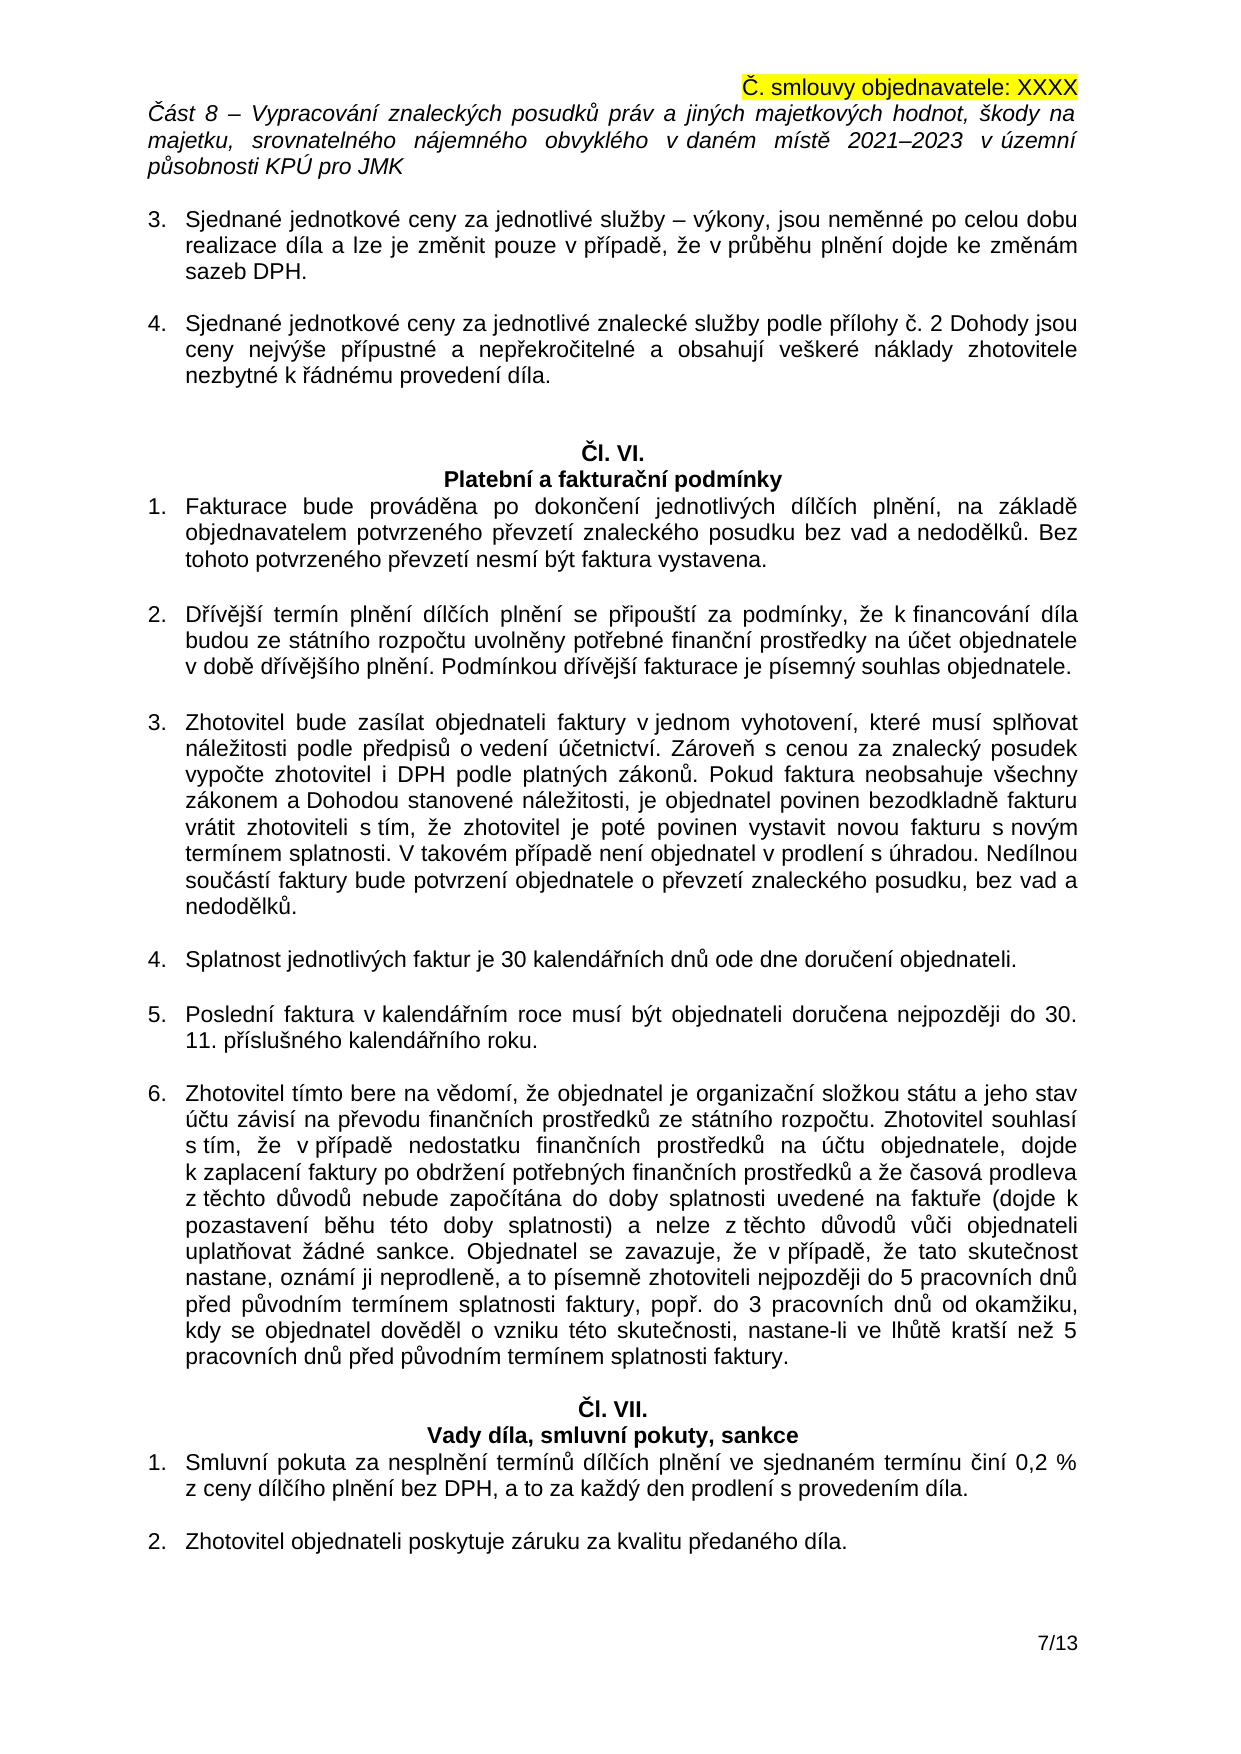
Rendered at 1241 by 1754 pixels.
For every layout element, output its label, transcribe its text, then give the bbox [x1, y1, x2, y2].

text Čl. VI. [148, 440, 1078, 466]
subtitle Smluvní pokuta za nesplnění termínů dílčích plnění ve sjednaném termínu činí 0,2 % z ceny dílčího plnění bez DPH, a to za každý den prodlení s provedením díla. [148, 1449, 1078, 1501]
list Poslední faktura v kalendářním roce musí být objednateli doručena nejpozději do 30. 11. příslušného kalendářního roku. [148, 1001, 1078, 1053]
list Zhotovitel tímto bere na vědomí, že objednatel je organizační složkou státu a jeho stav účtu závisí na převodu finančních prostředků ze státního rozpočtu. Zhotovitel souhlasí s tím, že v případě nedostatku finančních prostředků na účtu objednatele, dojde k zaplacení faktury po obdržení potřebných finančních prostředků a že časová prodleva z těchto důvodů nebude započítána do doby splatnosti uvedené na faktuře (dojde k pozastavení běhu této doby splatnosti) a nelze z těchto důvodů vůči objednateli uplatňovat žádné sankce. Objednatel se zavazuje, že v případě, že tato skutečnost nastane, oznámí ji neprodleně, a to písemně zhotoviteli nejpozději do 5 pracovních dnů před původním termínem splatnosti faktury, popř. do 3 pracovních dnů od okamžiku, kdy se objednatel dověděl o vzniku této skutečnosti, nastane-li ve lhůtě kratší než 5 pracovních dnů před původním termínem splatnosti faktury. [148, 1080, 1078, 1370]
list Splatnost jednotlivých faktur je 30 kalendářních dnů ode dne doručení objednateli. [148, 946, 1078, 972]
list Zhotovitel objednateli poskytuje záruku za kvalitu předaného díla. [148, 1528, 1078, 1554]
list Sjednané jednotkové ceny za jednotlivé znalecké služby podle přílohy č. 2 Dohody jsou ceny nejvýše přípustné a nepřekročitelné a obsahují veškeré náklady zhotovitele nezbytné k řádnému provedení díla. [148, 310, 1078, 389]
list Dřívější termín plnění dílčích plnění se připouští za podmínky, že k financování díla budou ze státního rozpočtu uvolněny potřebné finanční prostředky na účet objednatele v době dřívějšího plnění. Podmínkou dřívější fakturace je písemný souhlas objednatele. [148, 601, 1078, 680]
subtitle Vady díla, smluvní pokuty, sankce [148, 1422, 1078, 1449]
subtitle Platební a fakturační podmínky [148, 466, 1078, 493]
list Sjednané jednotkové ceny za jednotlivé služby – výkony, jsou neměnné po celou dobu realizace díla a lze je změnit pouze v případě, že v průběhu plnění dojde ke změnám sazeb DPH. [148, 206, 1078, 285]
list Zhotovitel bude zasílat objednateli faktury v jednom vyhotovení, které musí splňovat náležitosti podle předpisů o vedení účetnictví. Zároveň s cenou za znalecký posudek vypočte zhotovitel i DPH podle platných zákonů. Pokud faktura neobsahuje všechny zákonem a Dohodou stanovené náležitosti, je objednatel povinen bezodkladně fakturu vrátit zhotoviteli s tím, že zhotovitel je poté povinen vystavit novou fakturu s novým termínem splatnosti. V takovém případě není objednatel v prodlení s úhradou. Nedílnou součástí faktury bude potvrzení objednatele o převzetí znaleckého posudku, bez vad a nedodělků. [148, 708, 1078, 919]
text Čl. VII. [148, 1396, 1078, 1422]
list Fakturace bude prováděna po dokončení jednotlivých dílčích plnění, na základě objednavatelem potvrzeného převzetí znaleckého posudku bez vad a nedodělků. Bez tohoto potvrzeného převzetí nesmí být faktura vystavena. [148, 493, 1078, 572]
